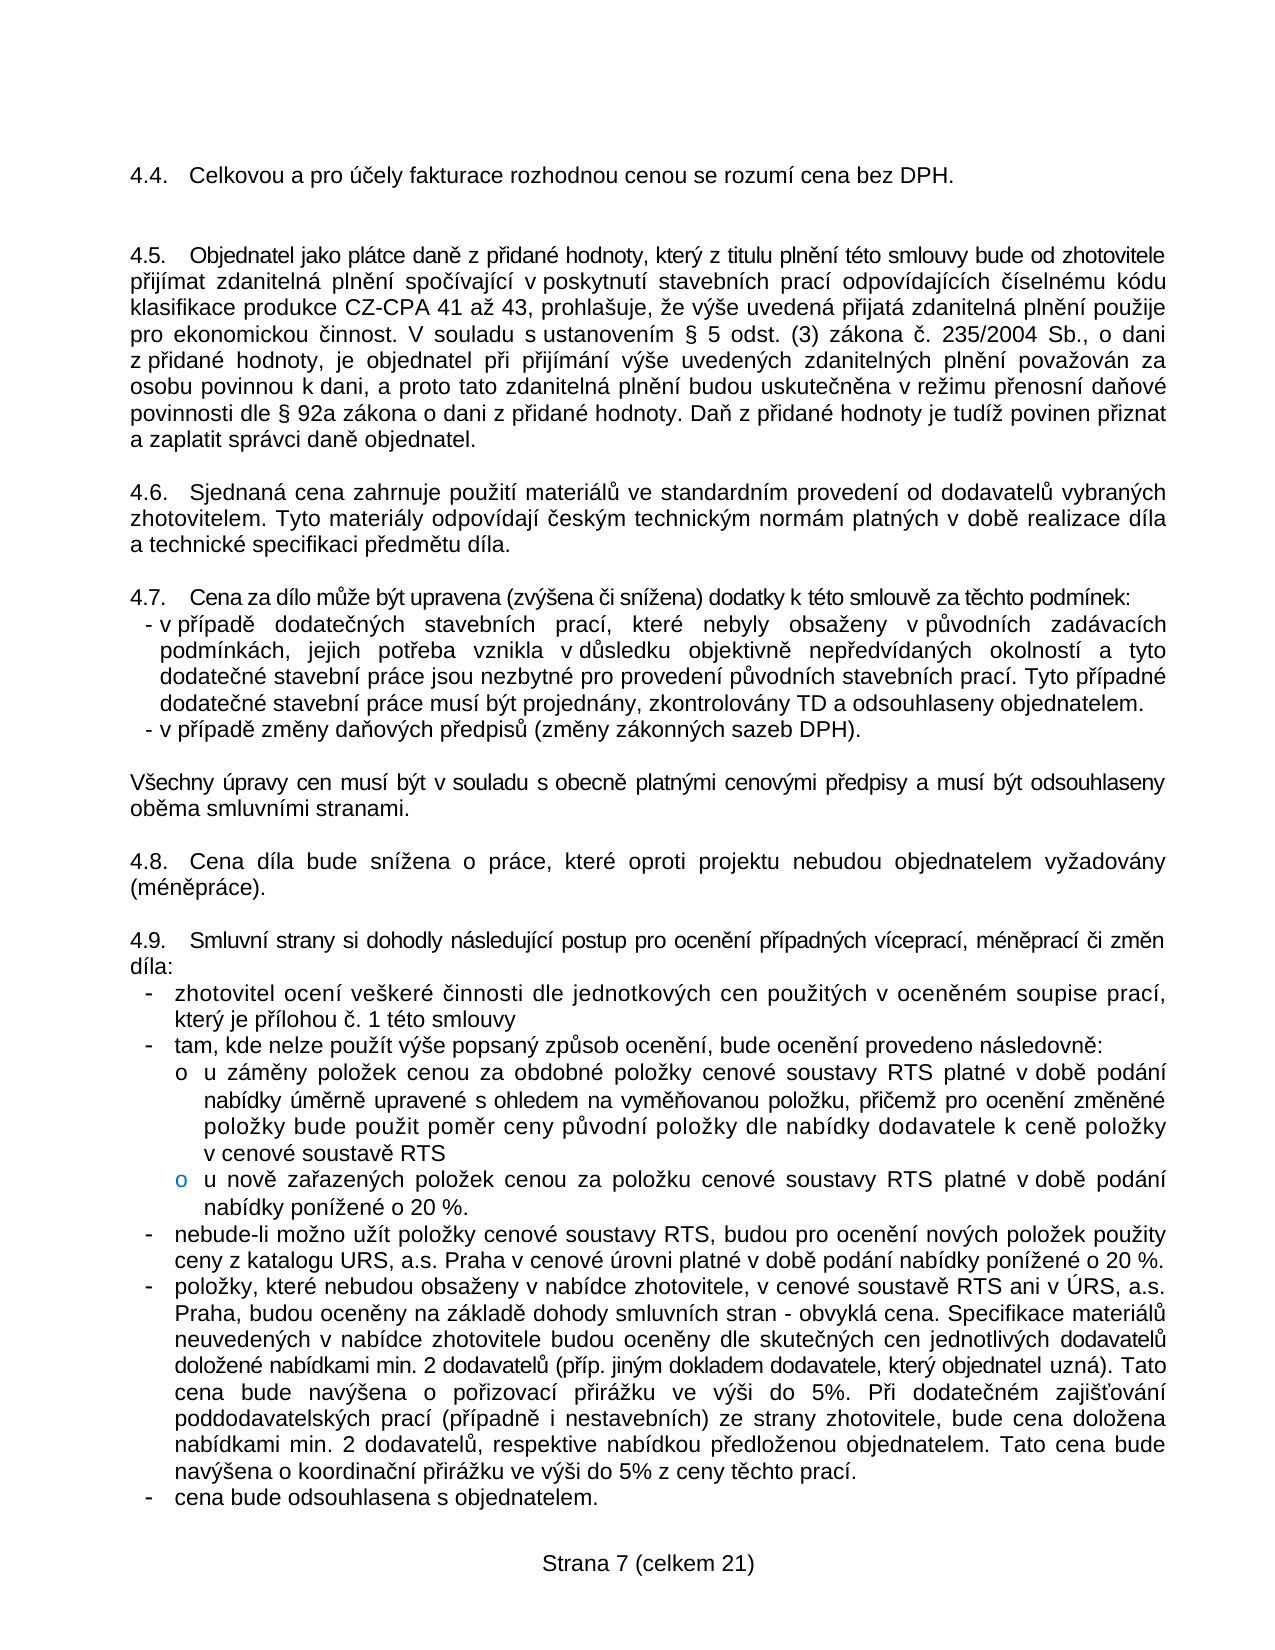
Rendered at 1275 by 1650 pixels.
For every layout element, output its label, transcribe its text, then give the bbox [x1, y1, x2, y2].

list u nově zařazených položek cenou za položku cenové soustavy RTS platné v době podání nabídky ponížené o 20 %. [174, 1166, 1167, 1221]
text Všechny úpravy cen musí být v souladu s obecně platnými cenovými předpisy a musí být odsouhlaseny oběma smluvními stranami. [130, 769, 1167, 821]
list Smluvní strany si dohodly následující postup pro ocenění případných víceprací, méněprací či změn díla: [130, 927, 1167, 979]
list tam, kde nelze použít výše popsaný způsob ocenění, bude ocenění provedeno následovně: [145, 1032, 1167, 1058]
list Sjednaná cena zahrnuje použití materiálů ve standardním provedení od dodavatelů vybraných zhotovitelem. Tyto materiály odpovídají českým technickým normám platných v době realizace díla a technické specifikaci předmětu díla. [130, 479, 1167, 558]
list Cena za dílo může být upravena (zvýšena či snížena) dodatky k této smlouvě za těchto podmínek: [130, 584, 1167, 611]
list u záměny položek cenou za obdobné položky cenové soustavy RTS platné v době podání nabídky úměrně upravené s ohledem na vyměňovanou položku, přičemž pro ocenění změněné položky bude použit poměr ceny původní položky dle nabídky dodavatele k ceně položky v cenové soustavě RTS [174, 1058, 1167, 1166]
list v případě dodatečných stavebních prací, které nebyly obsaženy v původních zadávacích podmínkách, jejich potřeba vznikla v důsledku objektivně nepředvídaných okolností a tyto dodatečné stavební práce jsou nezbytné pro provedení původních stavebních prací. Tyto případné dodatečné stavební práce musí být projednány, zkontrolovány TD a odsouhlaseny objednatelem. [145, 611, 1167, 716]
list zhotovitel ocení veškeré činnosti dle jednotkových cen použitých v oceněném soupise prací, který je přílohou č. 1 této smlouvy [145, 979, 1167, 1032]
list nebude-li možno užít položky cenové soustavy RTS, budou pro ocenění nových položek použity ceny z katalogu URS, a.s. Praha v cenové úrovni platné v době podání nabídky ponížené o 20 %. [145, 1221, 1167, 1273]
list Objednatel jako plátce daně z přidané hodnoty, který z titulu plnění této smlouvy bude od zhotovitele přijímat zdanitelná plnění spočívající v poskytnutí stavebních prací odpovídajících číselnému kódu klasifikace produkce CZ-CPA 41 až 43, prohlašuje, že výše uvedená přijatá zdanitelná plnění použije pro ekonomickou činnost. V souladu s ustanovením § 5 odst. (3) zákona č. 235/2004 Sb., o dani z přidané hodnoty, je objednatel při přijímání výše uvedených zdanitelných plnění považován za osobu povinnou k dani, a proto tato zdanitelná plnění budou uskutečněna v režimu přenosní daňové povinnosti dle § 92a zákona o dani z přidané hodnoty. Daň z přidané hodnoty je tudíž povinen přiznat a zaplatit správci daně objednatel. [130, 242, 1167, 452]
list položky, které nebudou obsaženy v nabídce zhotovitele, v cenové soustavě RTS ani v ÚRS, a.s. Praha, budou oceněny na základě dohody smluvních stran - obvyklá cena. Specifikace materiálů neuvedených v nabídce zhotovitele budou oceněny dle skutečných cen jednotlivých dodavatelů doložené nabídkami min. 2 dodavatelů (příp. jiným dokladem dodavatele, který objednatel uzná). Tato cena bude navýšena o pořizovací přirážku ve výši do 5%. Při dodatečném zajišťování poddodavatelských prací (případně i nestavebních) ze strany zhotovitele, bude cena doložena nabídkami min. 2 dodavatelů, respektive nabídkou předloženou objednatelem. Tato cena bude navýšena o koordinační přirážku ve výši do 5% z ceny těchto prací. [145, 1273, 1167, 1484]
list cena bude odsouhlasena s objednatelem. [145, 1484, 1167, 1511]
list Cena díla bude snížena o práce, které oproti projektu nebudou objednatelem vyžadovány (méněpráce). [130, 848, 1167, 900]
list Celkovou a pro účely fakturace rozhodnou cenou se rozumí cena bez DPH. [130, 162, 1167, 189]
list v případě změny daňových předpisů (změny zákonných sazeb DPH). [145, 716, 1167, 742]
